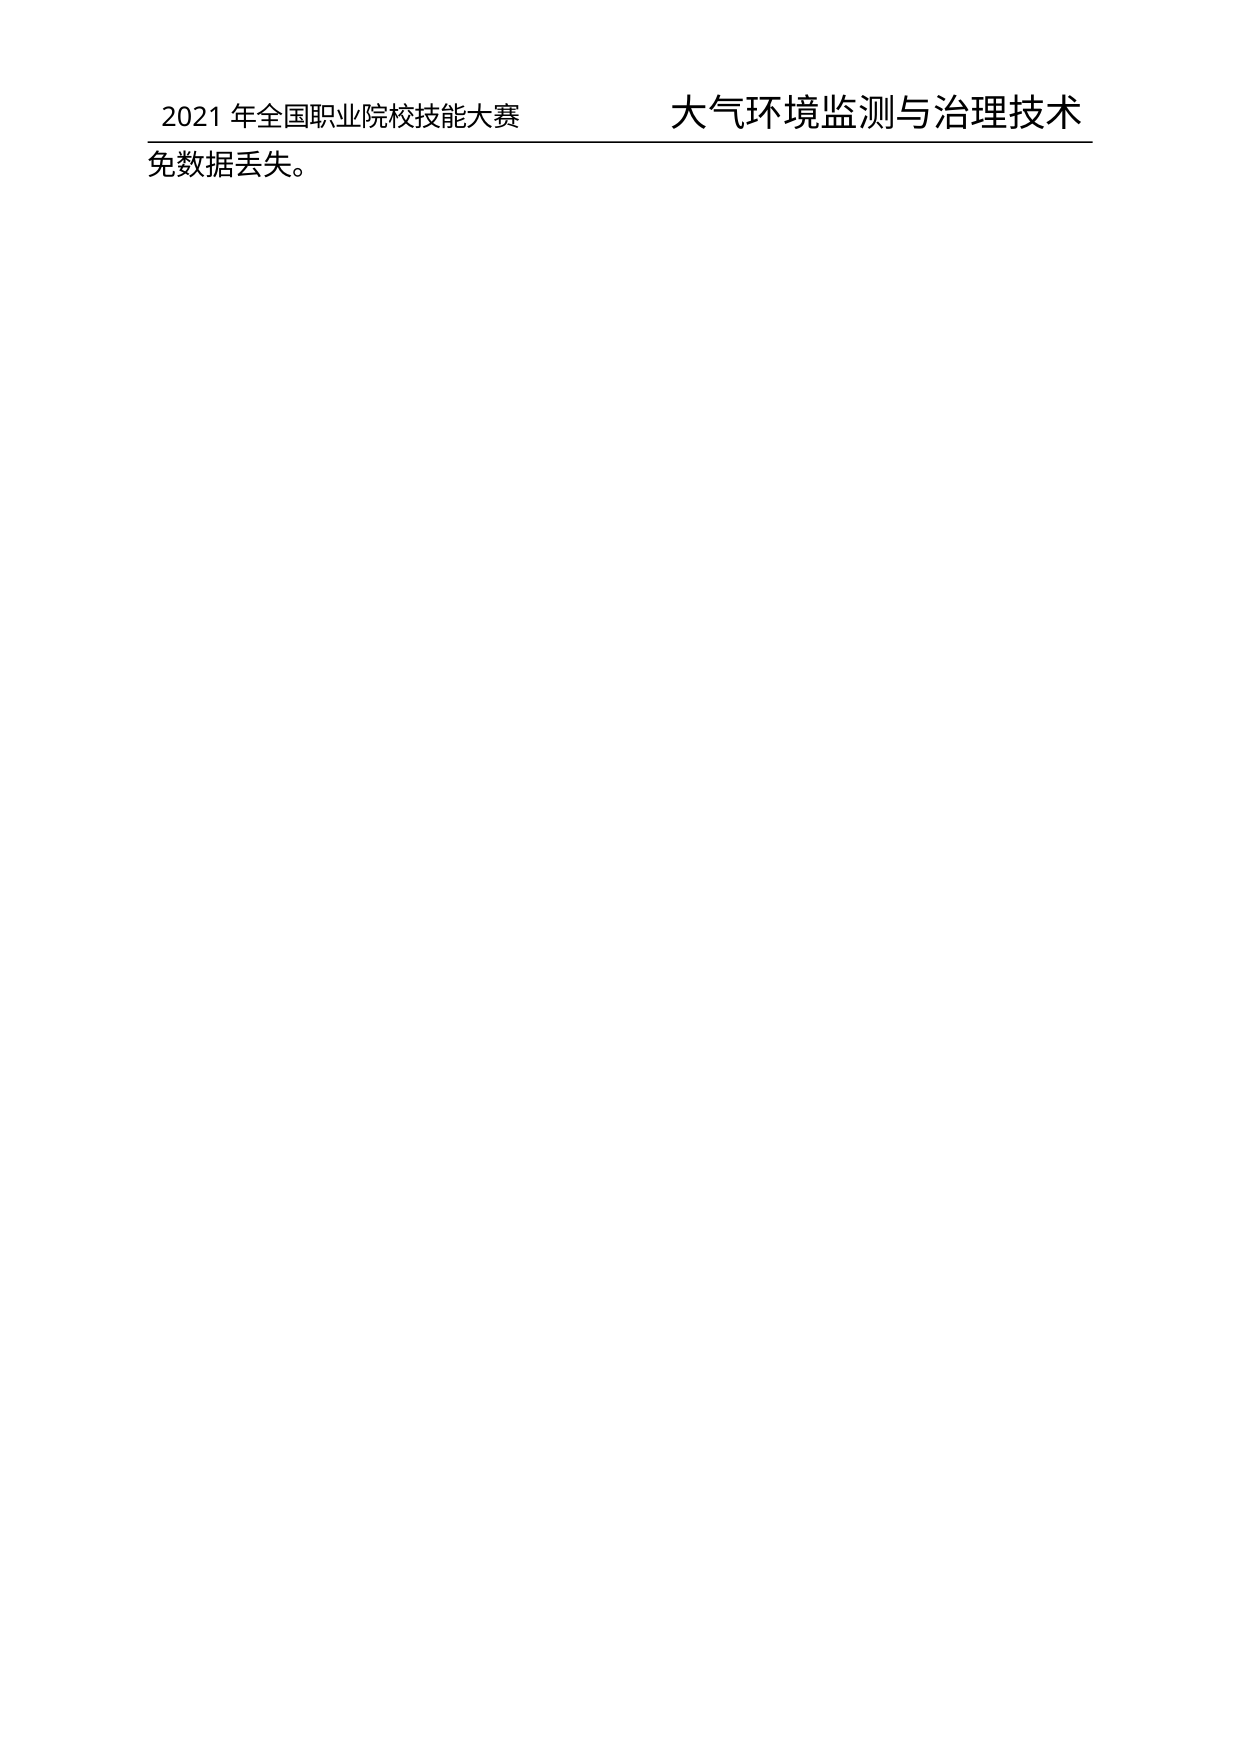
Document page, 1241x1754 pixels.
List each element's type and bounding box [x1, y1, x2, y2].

list [148, 142, 1082, 184]
